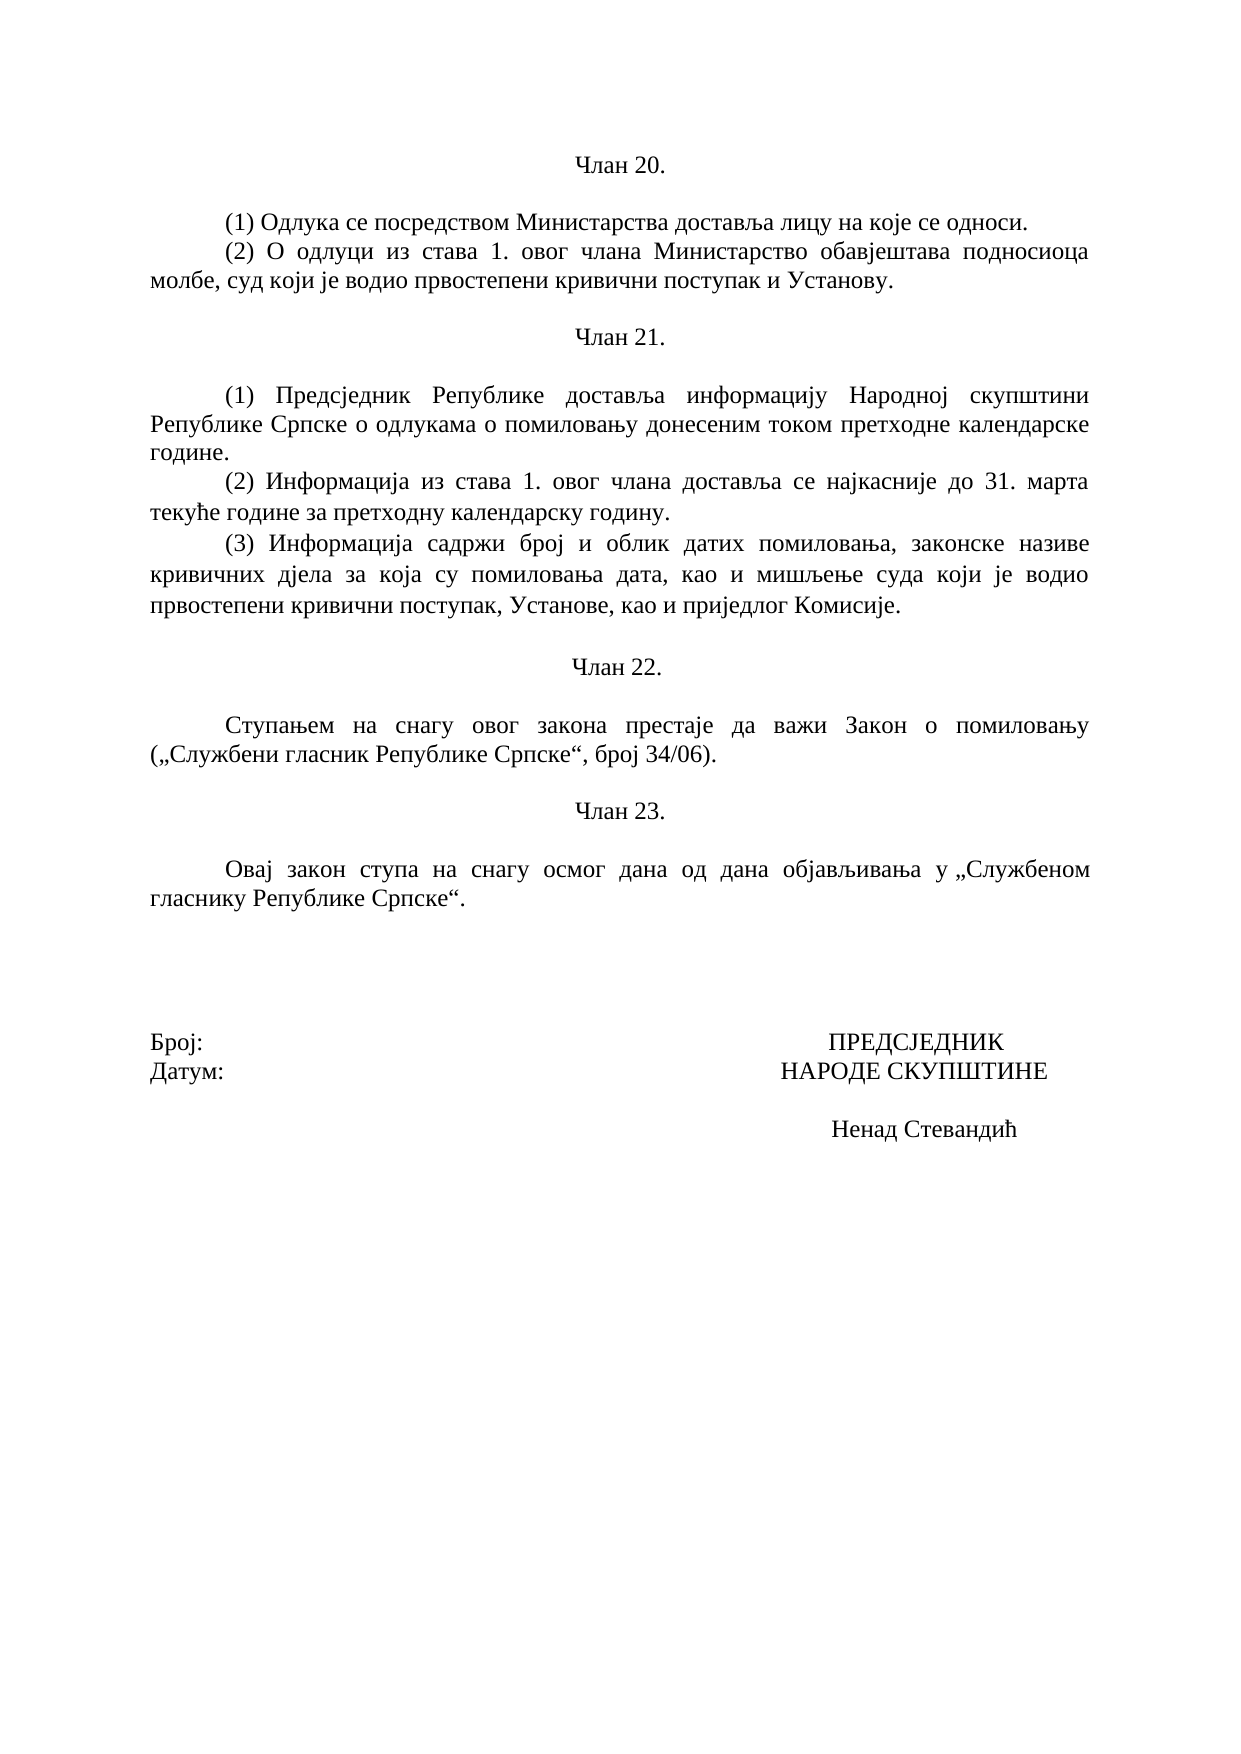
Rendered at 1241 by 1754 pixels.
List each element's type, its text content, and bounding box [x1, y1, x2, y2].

text Број: ПРЕДСЈЕДНИК [150, 1027, 1090, 1056]
text Ненад Стевандић [150, 1114, 1090, 1143]
text (2) Информација из става 1. овог члана доставља се најкасније до 31. марта текуће године за претходну календарску годину. [150, 466, 1090, 526]
text (1) Предсједник Републике доставља информацију Народној скупштини Републике Српске о одлукама о помиловању донесеним током претходне календарске године. [150, 380, 1090, 466]
text (2) О одлуци из става 1. овог члана Министарство обавјештава подносиоца молбе, суд који је водио првостепени кривични поступак и Установу. [150, 236, 1090, 294]
text Ступањем на снагу овог закона престаје да важи Закон о помиловању („Службени гласник Републике Српске“, број 34/06). [150, 710, 1090, 767]
text Члан 20. [150, 150, 1090, 179]
text (3) Информација садржи број и облик датих помиловања, законске називе кривичних дјела за која су помиловања дата, као и мишљење суда који је водио првостепени кривични поступак, Установе, као и приједлог Комисије. [150, 528, 1090, 619]
text Члан 22. [150, 652, 1090, 681]
text (1) Одлука се посредством Министарства доставља лицу на које се односи. [150, 207, 1090, 236]
text Члан 23. [150, 796, 1090, 825]
text Датум: НАРОДЕ СКУПШТИНЕ [150, 1056, 1090, 1085]
text Овај закон ступа на снагу осмог дана од дана објављивања у „Службеном гласнику Републике Српске“. [150, 854, 1090, 912]
text Члан 21. [150, 322, 1090, 351]
